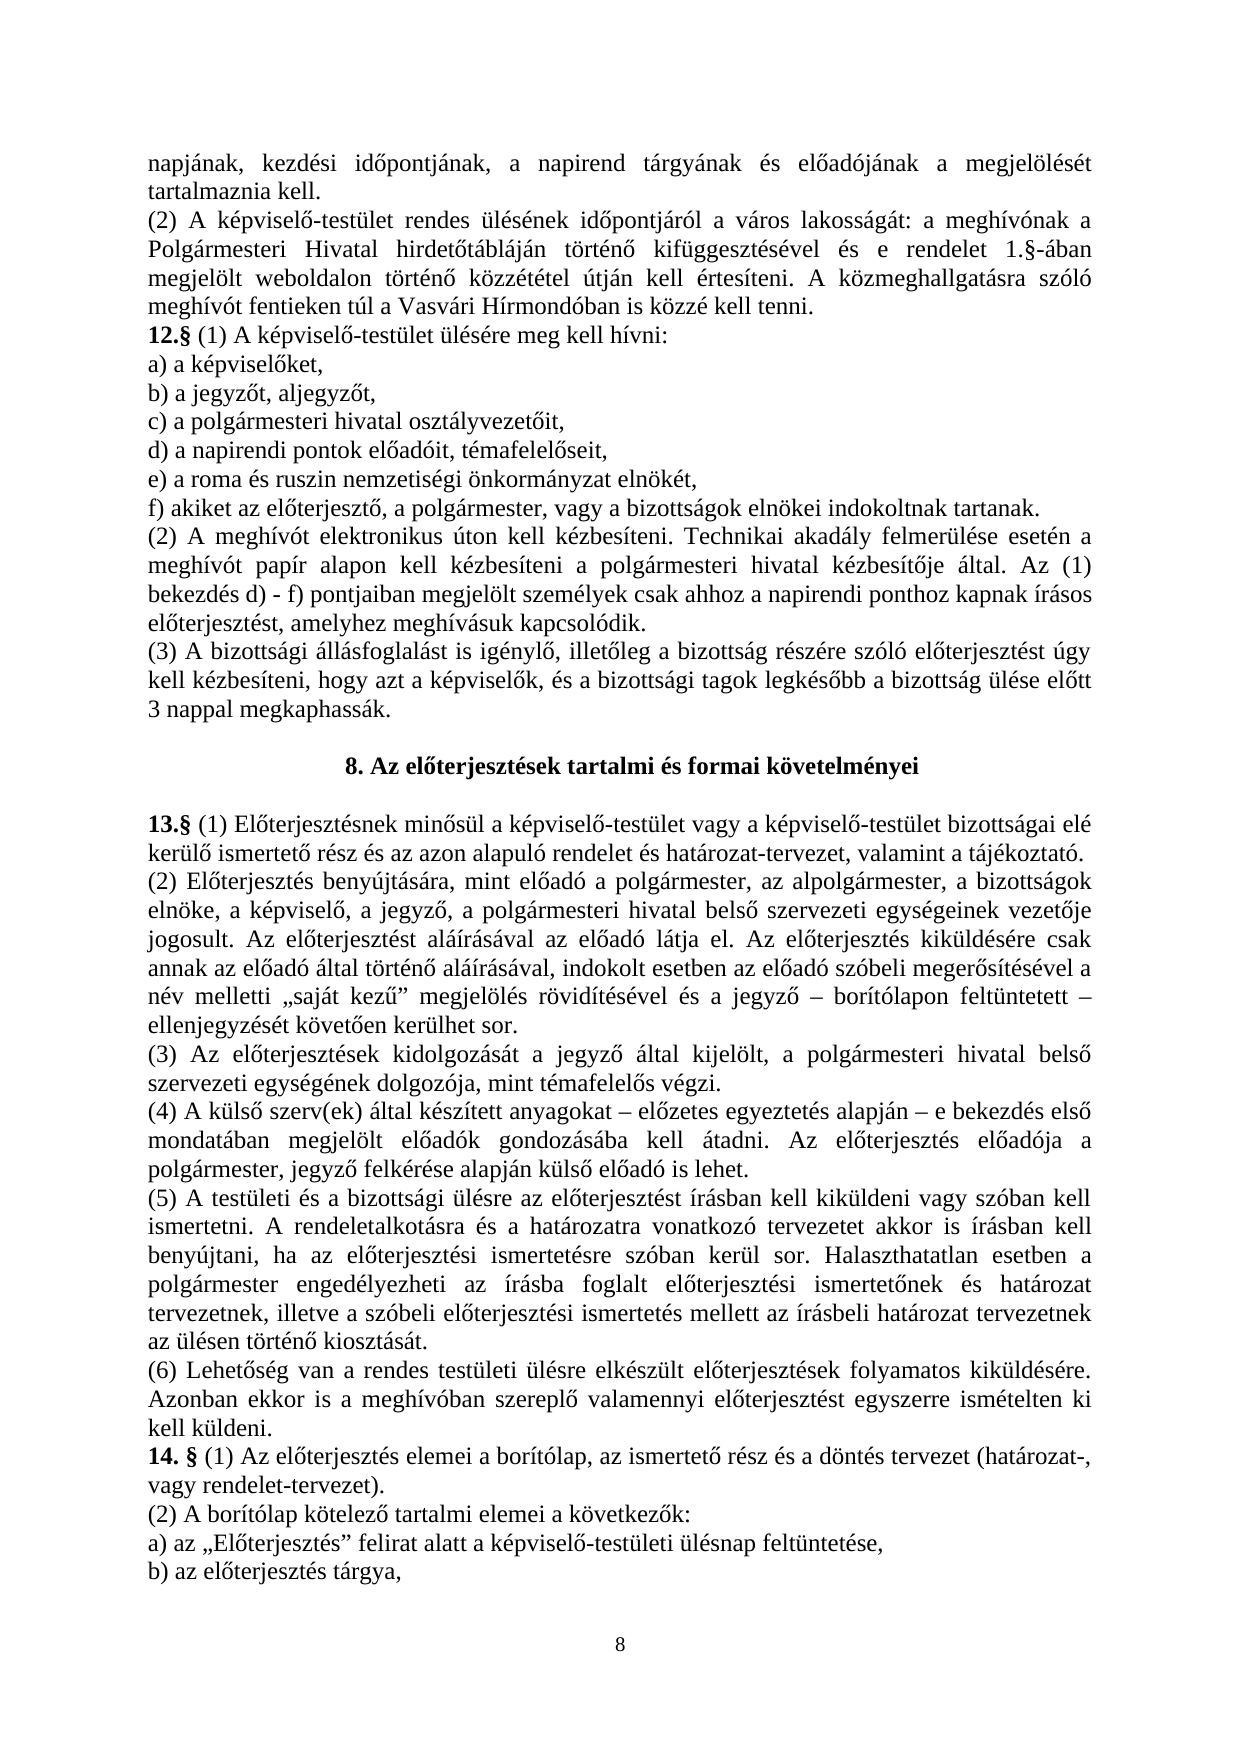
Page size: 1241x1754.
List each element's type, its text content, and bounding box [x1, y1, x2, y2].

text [148, 148, 1093, 205]
text (3) Az előterjesztések kidolgozását a jegyző által kijelölt, a polgármesteri hivatal belső szervezeti egységének dolgozója, mint témafelelős végzi. [148, 1039, 1093, 1096]
text (3) A bizottsági állásfoglalást is igénylő, illetőleg a bizottság részére szóló előterjesztést úgy kell kézbesíteni, hogy azt a képviselők, és a bizottsági tagok legkésőbb a bizottság ülése előtt 3 nappal megkaphassák. [148, 636, 1093, 723]
text 13.§ (1) Előterjesztésnek minősül a képviselő-testület vagy a képviselő-testület bizottságai elé kerülő ismertető rész és az azon alapuló rendelet és határozat-tervezet, valamint a tájékoztató. [148, 809, 1093, 866]
text d) a napirendi pontok előadóit, témafelelőseit, [148, 435, 1093, 464]
text (6) Lehetőség van a rendes testületi ülésre elkészült előterjesztések folyamatos kiküldésére. Azonban ekkor is a meghívóban szereplő valamennyi előterjesztést egyszerre ismételten ki kell küldeni. [148, 1355, 1093, 1441]
text (2) A borítólap kötelező tartalmi elemei a következők: [148, 1499, 1093, 1528]
text 8. Az előterjesztések tartalmi és formai követelményei [171, 751, 1093, 780]
text a) a képviselőket, [148, 349, 1093, 378]
text (2) A meghívót elektronikus úton kell kézbesíteni. Technikai akadály felmerülése esetén a meghívót papír alapon kell kézbesíteni a polgármesteri hivatal kézbesítője által. Az (1) bekezdés d) - f) pontjaiban megjelölt személyek csak ahhoz a napirendi ponthoz kapnak írásos előterjesztést, amelyhez meghívásuk kapcsolódik. [148, 521, 1093, 636]
text 12.§ (1) A képviselő-testület ülésére meg kell hívni: [148, 320, 1093, 349]
text (2) Előterjesztés benyújtására, mint előadó a polgármester, az alpolgármester, a bizottságok elnöke, a képviselő, a jegyző, a polgármesteri hivatal belső szervezeti egységeinek vezetője jogosult. Az előterjesztést aláírásával az előadó látja el. Az előterjesztés kiküldésére csak annak az előadó által történő aláírásával, indokolt esetben az előadó szóbeli megerősítésével a név melletti „saját kezű” megjelölés rövidítésével és a jegyző – borítólapon feltüntetett – ellenjegyzését követően kerülhet sor. [148, 866, 1093, 1039]
text (5) A testületi és a bizottsági ülésre az előterjesztést írásban kell kiküldeni vagy szóban kell ismertetni. A rendeletalkotásra és a határozatra vonatkozó tervezetet akkor is írásban kell benyújtani, ha az előterjesztési ismertetésre szóban kerül sor. Halaszthatatlan esetben a polgármester engedélyezheti az írásba foglalt előterjesztési ismertetőnek és határozat tervezetnek, illetve a szóbeli előterjesztési ismertetés mellett az írásbeli határozat tervezetnek az ülésen történő kiosztását. [148, 1183, 1093, 1355]
text b) az előterjesztés tárgya, [148, 1556, 1093, 1585]
text e) a roma és ruszin nemzetiségi önkormányzat elnökét, [148, 464, 1093, 493]
text c) a polgármesteri hivatal osztályvezetőit, [148, 406, 1093, 435]
text a) az „Előterjesztés” felirat alatt a képviselő-testületi ülésnap feltüntetése, [148, 1528, 1093, 1556]
text 14. § (1) Az előterjesztés elemei a borítólap, az ismertető rész és a döntés tervezet (határozat-, vagy rendelet-tervezet). [148, 1441, 1093, 1499]
text (2) A képviselő-testület rendes ülésének időpontjáról a város lakosságát: a meghívónak a Polgármesteri Hivatal hirdetőtábláján történő kifüggesztésével és e rendelet 1.§-ában megjelölt weboldalon történő közzététel útján kell értesíteni. A közmeghallgatásra szóló meghívót fentieken túl a Vasvári Hírmondóban is közzé kell tenni. [148, 205, 1093, 320]
text b) a jegyzőt, aljegyzőt, [148, 378, 1093, 406]
text f) akiket az előterjesztő, a polgármester, vagy a bizottságok elnökei indokoltnak tartanak. [148, 493, 1093, 521]
text (4) A külső szerv(ek) által készített anyagokat – előzetes egyeztetés alapján – e bekezdés első mondatában megjelölt előadók gondozásába kell átadni. Az előterjesztés előadója a polgármester, jegyző felkérése alapján külső előadó is lehet. [148, 1096, 1093, 1183]
